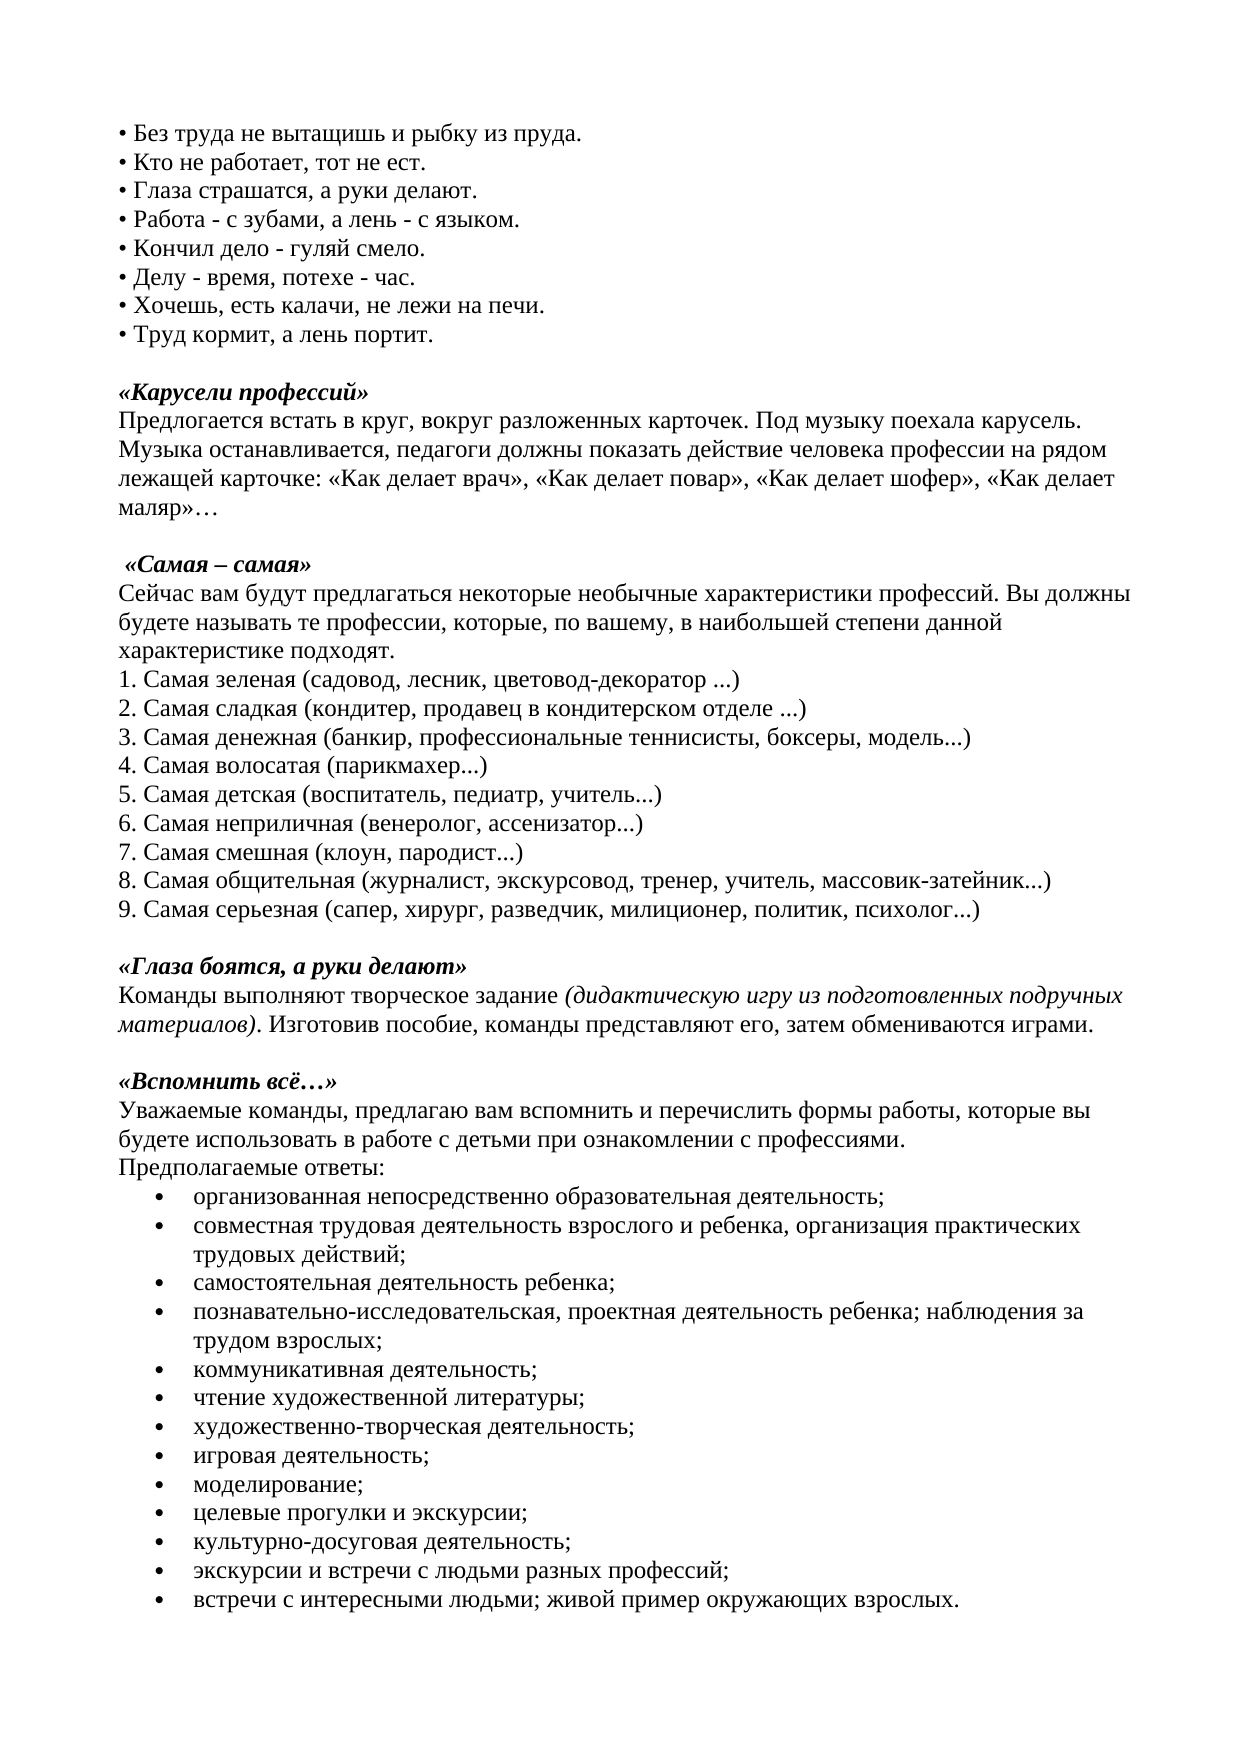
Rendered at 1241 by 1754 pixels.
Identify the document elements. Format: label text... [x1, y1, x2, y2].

list игровая деятельность; [156, 1440, 1152, 1469]
text • Кончил дело - гуляй смело. [118, 233, 1152, 262]
text • Хочешь, есть калачи, не лежи на печи. [118, 291, 1152, 319]
list организованная непосредственно образовательная деятельность; [156, 1181, 1152, 1210]
text Уважаемые команды, предлагаю вам вспомнить и перечислить формы работы, которые вы будете использовать в работе с детьми при ознакомлении с профессиями. [118, 1095, 1152, 1152]
text • Глаза страшатся, а руки делают. [118, 176, 1152, 204]
text «Самая – самая» [118, 549, 1152, 578]
list самостоятельная деятельность ребенка; [156, 1267, 1152, 1296]
list моделирование; [156, 1469, 1152, 1497]
list познавательно-исследовательская, проектная деятельность ребенка; наблюдения за трудом взрослых; [156, 1296, 1152, 1354]
text • Делу - время, потехе - час. [118, 262, 1152, 291]
list коммуникативная деятельность; [156, 1354, 1152, 1382]
text 1. Самая зеленая (садовод, лесник, цветовод-декоратор ...) 2. Самая сладкая (кондитер, продавец в кондитерском отделе ...) 3. Самая денежная (банкир, профессиональные теннисисты, боксеры, модель...) 4. Самая волосатая (парикмахер...) 5. Самая детская (воспитатель, педиатр, учитель...) 6. Самая неприличная (венеролог, ассенизатор...) 7. Самая смешная (клоун, пародист...) 8. Самая общительная (журналист, экскурсовод, тренер, учитель, массовик-затейник...) 9. Самая серьезная (сапер, хирург, разведчик, милиционер, политик, психолог...) [118, 664, 1152, 923]
list встречи с интересными людьми; живой пример окружающих взрослых. [156, 1584, 1152, 1612]
text • Работа - с зубами, а лень - с языком. [118, 204, 1152, 233]
list чтение художественной литературы; [156, 1382, 1152, 1411]
list совместная трудовая деятельность взрослого и ребенка, организация практических трудовых действий; [156, 1210, 1152, 1267]
list художественно-творческая деятельность; [156, 1411, 1152, 1440]
text «Глаза боятся, а руки делают» [118, 951, 1152, 980]
text Предлогается встать в круг, вокруг разложенных карточек. Под музыку поехала карусель. Музыка останавливается, педагоги должны показать действие человека профессии на рядом лежащей карточке: «Как делает врач», «Как делает повар», «Как делает шофер», «Как делает маляр»… [118, 406, 1152, 521]
list культурно-досуговая деятельность; [156, 1526, 1152, 1555]
text • Кто не работает, тот не ест. [118, 147, 1152, 176]
text Сейчас вам будут предлагаться некоторые необычные характеристики профессий. Вы должны будете называть те профессии, которые, по вашему, в наибольшей степени данной характеристике подходят. [118, 578, 1152, 664]
text Предполагаемые ответы: [118, 1152, 1152, 1181]
list экскурсии и встречи с людьми разных профессий; [156, 1555, 1152, 1584]
list целевые прогулки и экскурсии; [156, 1497, 1152, 1526]
text • Без труда не вытащишь и рыбку из пруда. [118, 118, 1152, 147]
text Команды выполняют творческое задание (дидактическую игру из подготовленных подручных материалов). Изготовив пособие, команды представляют его, затем обмениваются играми. [118, 980, 1152, 1037]
text «Вспомнить всё…» [118, 1066, 1152, 1095]
text • Труд кормит, а лень портит. [118, 319, 1152, 348]
text «Карусели профессий» [118, 377, 1152, 406]
